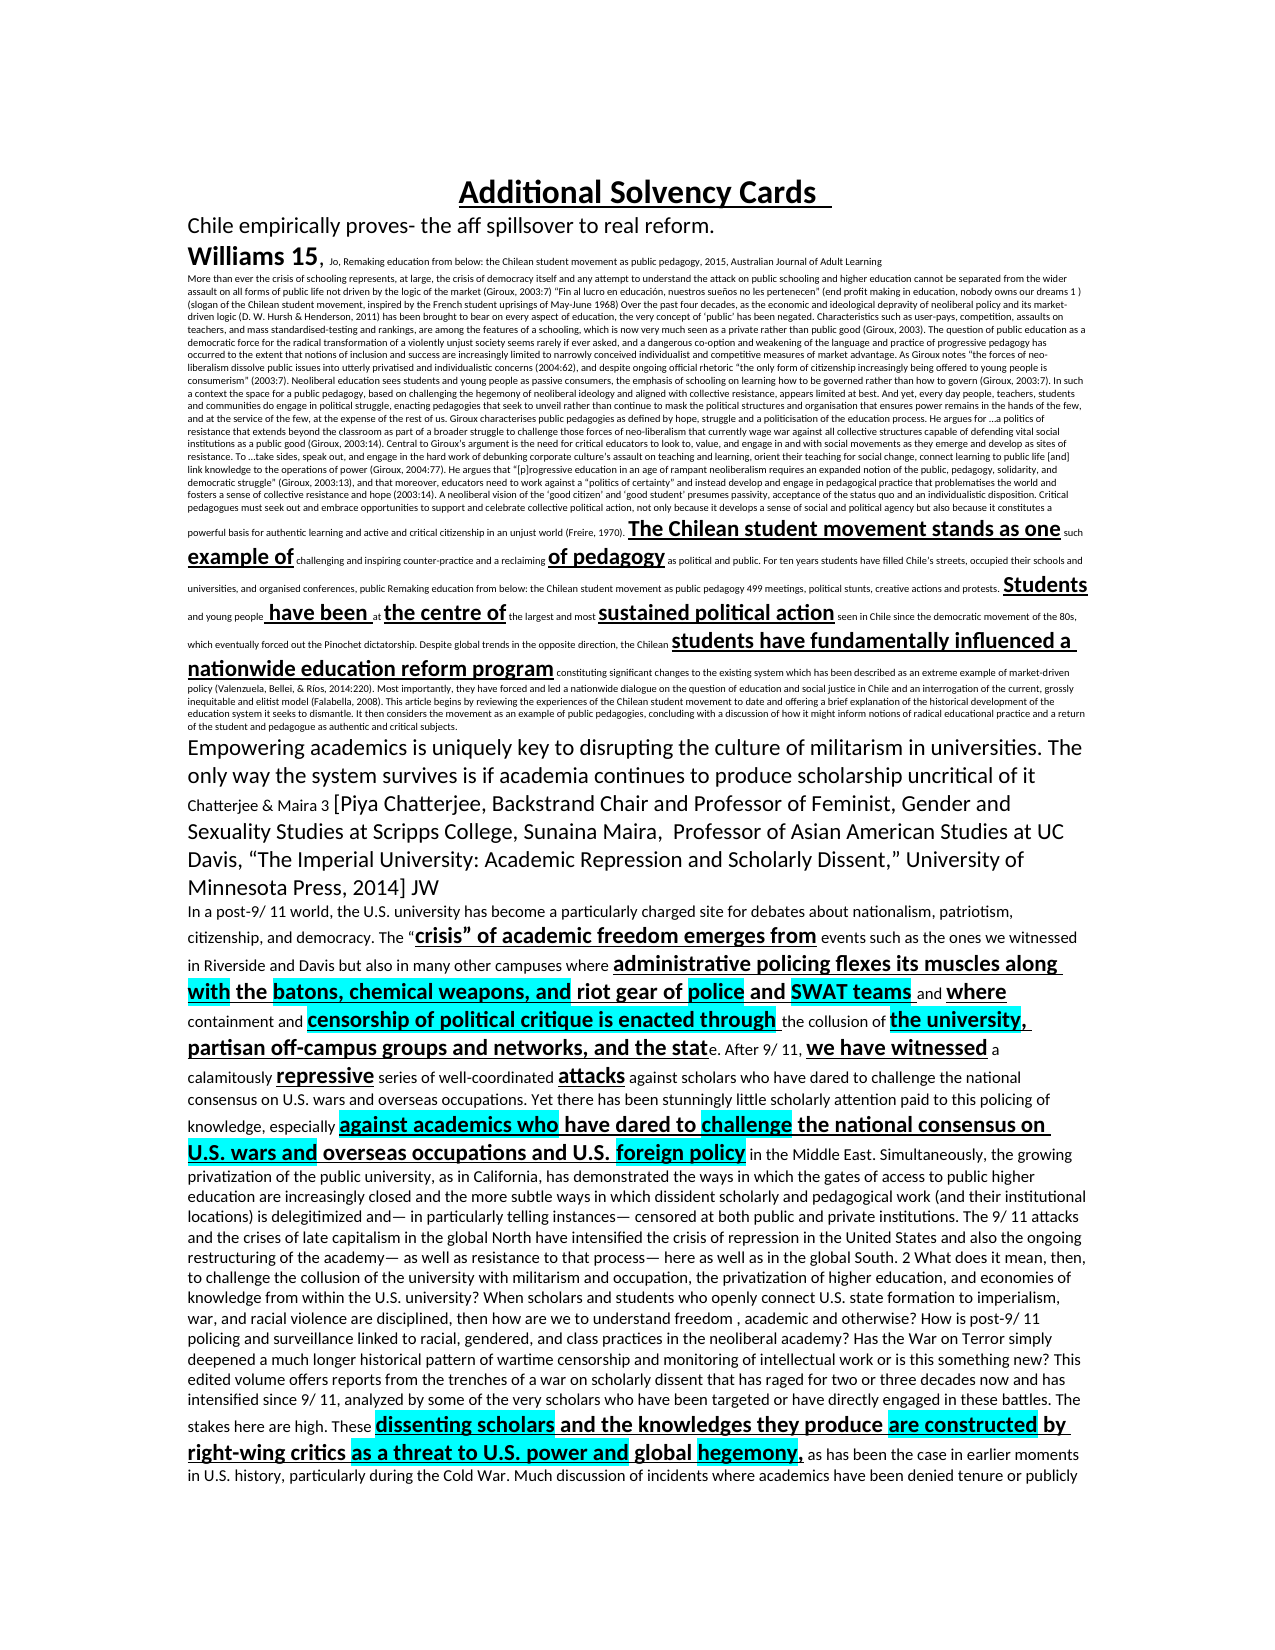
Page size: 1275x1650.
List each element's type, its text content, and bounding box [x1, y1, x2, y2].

text Chatterjee & Maira 3 [Piya Chatterjee, Backstrand Chair and Professor of Feminist, Gender and Sexuality Studies at Scripps College, Sunaina Maira, Professor of Asian American Studies at UC Davis, “The Imperial University: Academic Repression and Scholarly Dissent,” University of Minnesota Press, 2014] JW [187, 789, 1087, 901]
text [187, 901, 1087, 1486]
text More than ever the crisis of schooling represents, at large, the crisis of democracy itself and any attempt to understand the attack on public schooling and higher education cannot be separated from the wider assault on all forms of public life not driven by the logic of the market (Giroux, 2003:7) “Fin al lucro en educación, nuestros sueños no les pertenecen” (end profit making in education, nobody owns our dreams 1 ) (slogan of the Chilean student movement, inspired by the French student uprisings of May-June 1968) Over the past four decades, as the economic and ideological depravity of neoliberal policy and its market-driven logic (D. W. Hursh & Henderson, 2011) has been brought to bear on every aspect of education, the very concept of ‘public’ has been negated. Characteristics such as user-pays, competition, assaults on teachers, and mass standardised-testing and rankings, are among the features of a schooling, which is now very much seen as a private rather than public good (Giroux, 2003). The question of public education as a democratic force for the radical transformation of a violently unjust society seems rarely if ever asked, and a dangerous co-option and weakening of the language and practice of progressive pedagogy has occurred to the extent that notions of inclusion and success are increasingly limited to narrowly conceived individualist and competitive measures of market advantage. As Giroux notes “the forces of neo-liberalism dissolve public issues into utterly privatised and individualistic concerns (2004:62), and despite ongoing official rhetoric “the only form of citizenship increasingly being offered to young people is consumerism” (2003:7). Neoliberal education sees students and young people as passive consumers, the emphasis of schooling on learning how to be governed rather than how to govern (Giroux, 2003:7). In such a context the space for a public pedagogy, based on challenging the hegemony of neoliberal ideology and aligned with collective resistance, appears limited at best. And yet, every day people, teachers, students and communities do engage in political struggle, enacting pedagogies that seek to unveil rather than continue to mask the political structures and organisation that ensures power remains in the hands of the few, and at the service of the few, at the expense of the rest of us. Giroux characterises public pedagogies as defined by hope, struggle and a politicisation of the education process. He argues for …a politics of resistance that extends beyond the classroom as part of a broader struggle to challenge those forces of neo-liberalism that currently wage war against all collective structures capable of defending vital social institutions as a public good (Giroux, 2003:14). Central to Giroux’s argument is the need for critical educators to look to, value, and engage in and with social movements as they emerge and develop as sites of resistance. To …take sides, speak out, and engage in the hard work of debunking corporate culture’s assault on teaching and learning, orient their teaching for social change, connect learning to public life [and] link knowledge to the operations of power (Giroux, 2004:77). He argues that “[p]rogressive education in an age of rampant neoliberalism requires an expanded notion of the public, pedagogy, solidarity, and democratic struggle” (Giroux, 2003:13), and that moreover, educators need to work against a “politics of certainty” and instead develop and engage in pedagogical practice that problematises the world and fosters a sense of collective resistance and hope (2003:14). A neoliberal vision of the ‘good citizen’ and ‘good student’ presumes passivity, acceptance of the status quo and an individualistic disposition. Critical pedagogues must seek out and embrace opportunities to support and celebrate collective political action, not only because it develops a sense of social and political agency but also because it constitutes a powerful basis for authentic learning and active and critical citizenship in an unjust world (Freire, 1970). The Chilean student movement stands as one such example of challenging and inspiring counter-practice and a reclaiming of pedagogy as political and public. For ten years students have filled Chile’s streets, occupied their schools and universities, and organised conferences, public Remaking education from below: the Chilean student movement as public pedagogy 499 meetings, political stunts, creative actions and protests. Students and young people have been at the centre of the largest and most sustained political action seen in Chile since the democratic movement of the 80s, which eventually forced out the Pinochet dictatorship. Despite global trends in the opposite direction, the Chilean students have fundamentally influenced a nationwide education reform program constituting significant changes to the existing system which has been described as an extreme example of market-driven policy (Valenzuela, Bellei, & Ríos, 2014:220). Most importantly, they have forced and led a nationwide dialogue on the question of education and social justice in Chile and an interrogation of the current, grossly inequitable and elitist model (Falabella, 2008). This article begins by reviewing the experiences of the Chilean student movement to date and offering a brief explanation of the historical development of the education system it seeks to dismantle. It then considers the movement as an example of public pedagogies, concluding with a discussion of how it might inform notions of radical educational practice and a return of the student and pedagogue as authentic and critical subjects. [187, 273, 1087, 733]
text Chile empirically proves- the aff spillsover to real reform. [187, 212, 1087, 239]
text Empowering academics is uniquely key to disrupting the culture of militarism in universities. The only way the system survives is if academia continues to produce scholarship uncritical of it [187, 733, 1087, 789]
text Williams 15, Jo, Remaking education from below: the Chilean student movement as public pedagogy, 2015, Australian Journal of Adult Learning [187, 239, 1087, 273]
subtitle Additional Solvency Cards [187, 171, 1087, 212]
